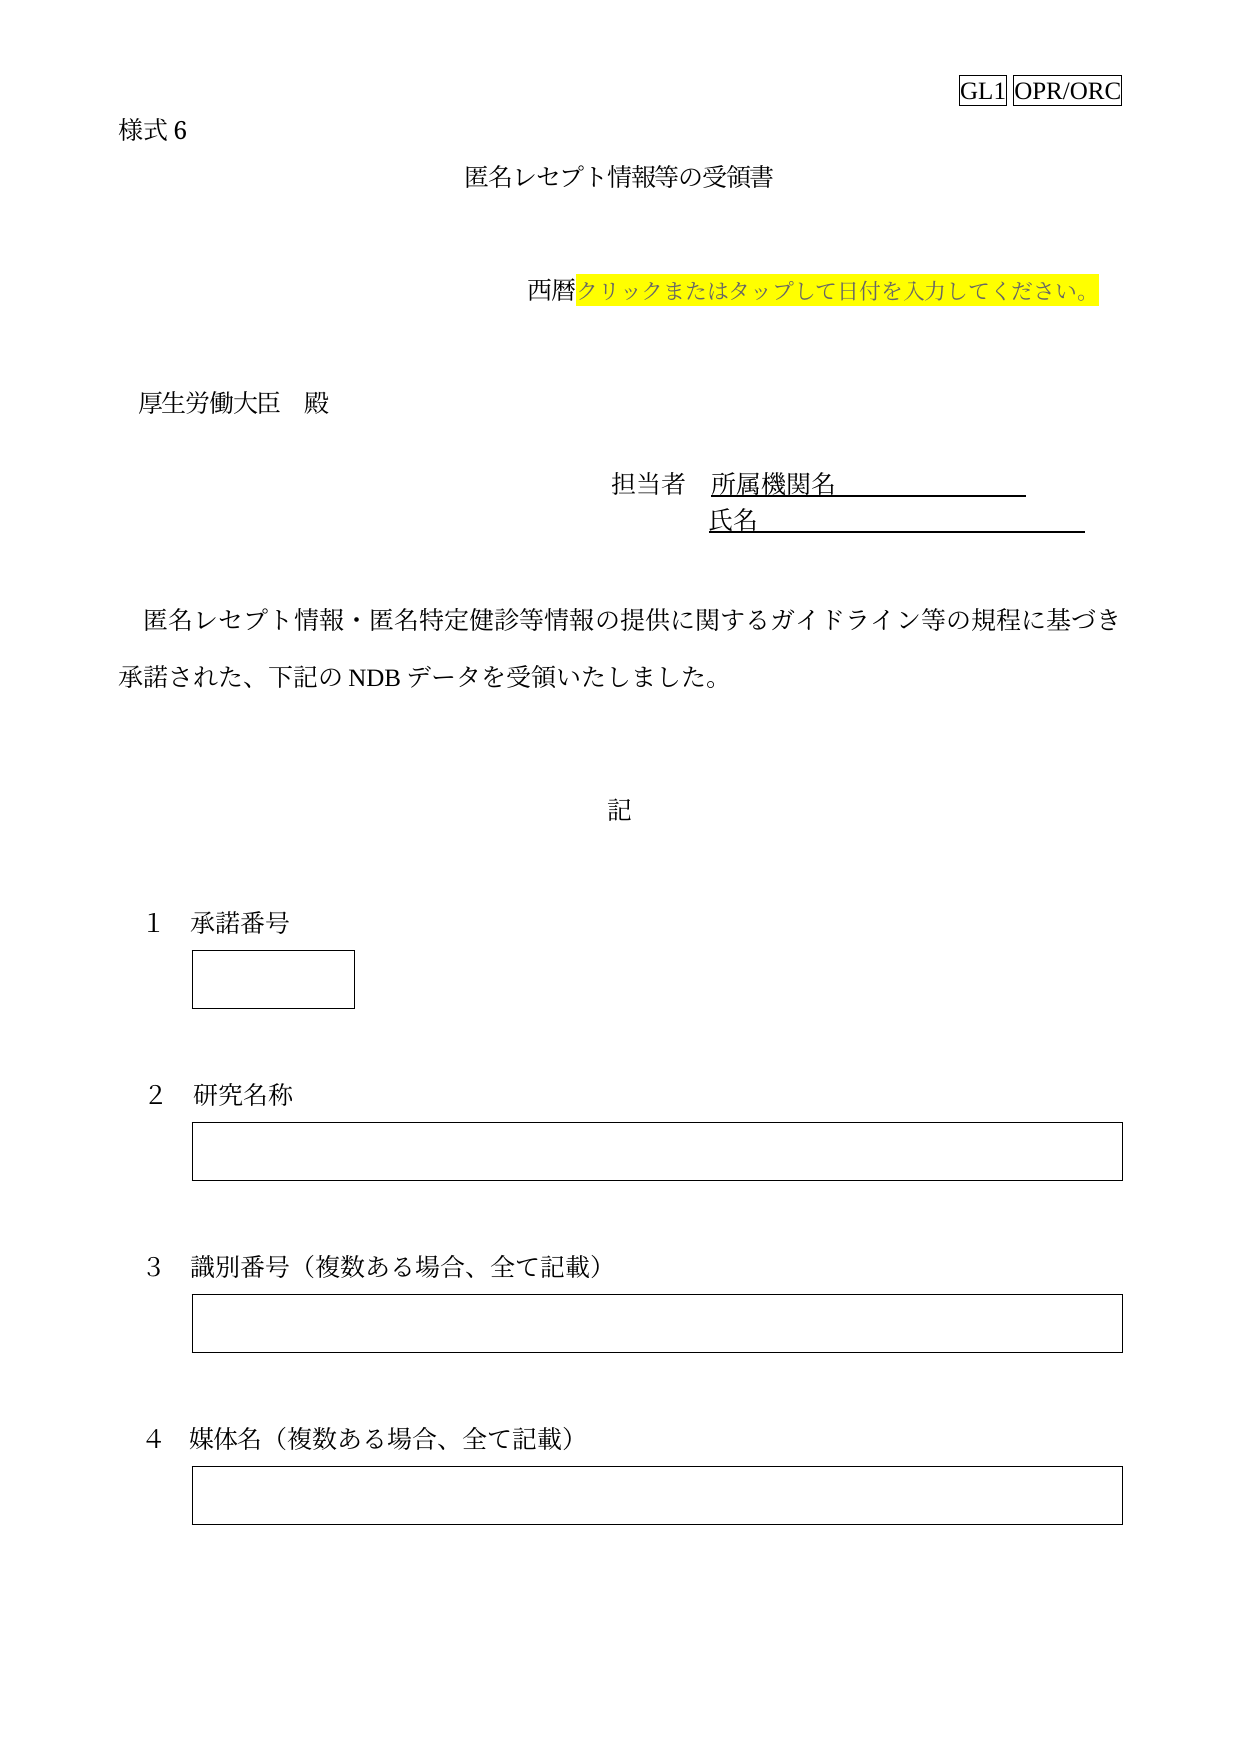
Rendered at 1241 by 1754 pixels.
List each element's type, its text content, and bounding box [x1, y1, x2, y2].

text 記 [118, 780, 1122, 837]
table_header [193, 1295, 1122, 1352]
text １ 承諾番号 [118, 893, 1122, 950]
text 匿名レセプト情報・匿名特定健診等情報の提供に関するガイドライン等の規程に基づき承諾された、下記のNDBデータを受領いたしました。 [118, 590, 1122, 703]
text 厚生労働大臣 殿 [118, 374, 1122, 430]
text ２ 研究名称 [118, 1065, 1122, 1122]
text ４ 媒体名（複数ある場合、全て記載） [118, 1409, 1122, 1466]
table_header [193, 951, 354, 1008]
table_header [193, 1123, 1122, 1180]
text 西暦 [118, 260, 1099, 317]
table_header [193, 1467, 1122, 1524]
text 様式6 [118, 109, 1122, 147]
text 氏名 [118, 500, 1122, 536]
text ３ 識別番号（複数ある場合、全て記載） [118, 1237, 1122, 1294]
text 担当者 所属機関名 [118, 464, 1122, 500]
text 匿名レセプト情報等の受領書 [118, 147, 1122, 204]
